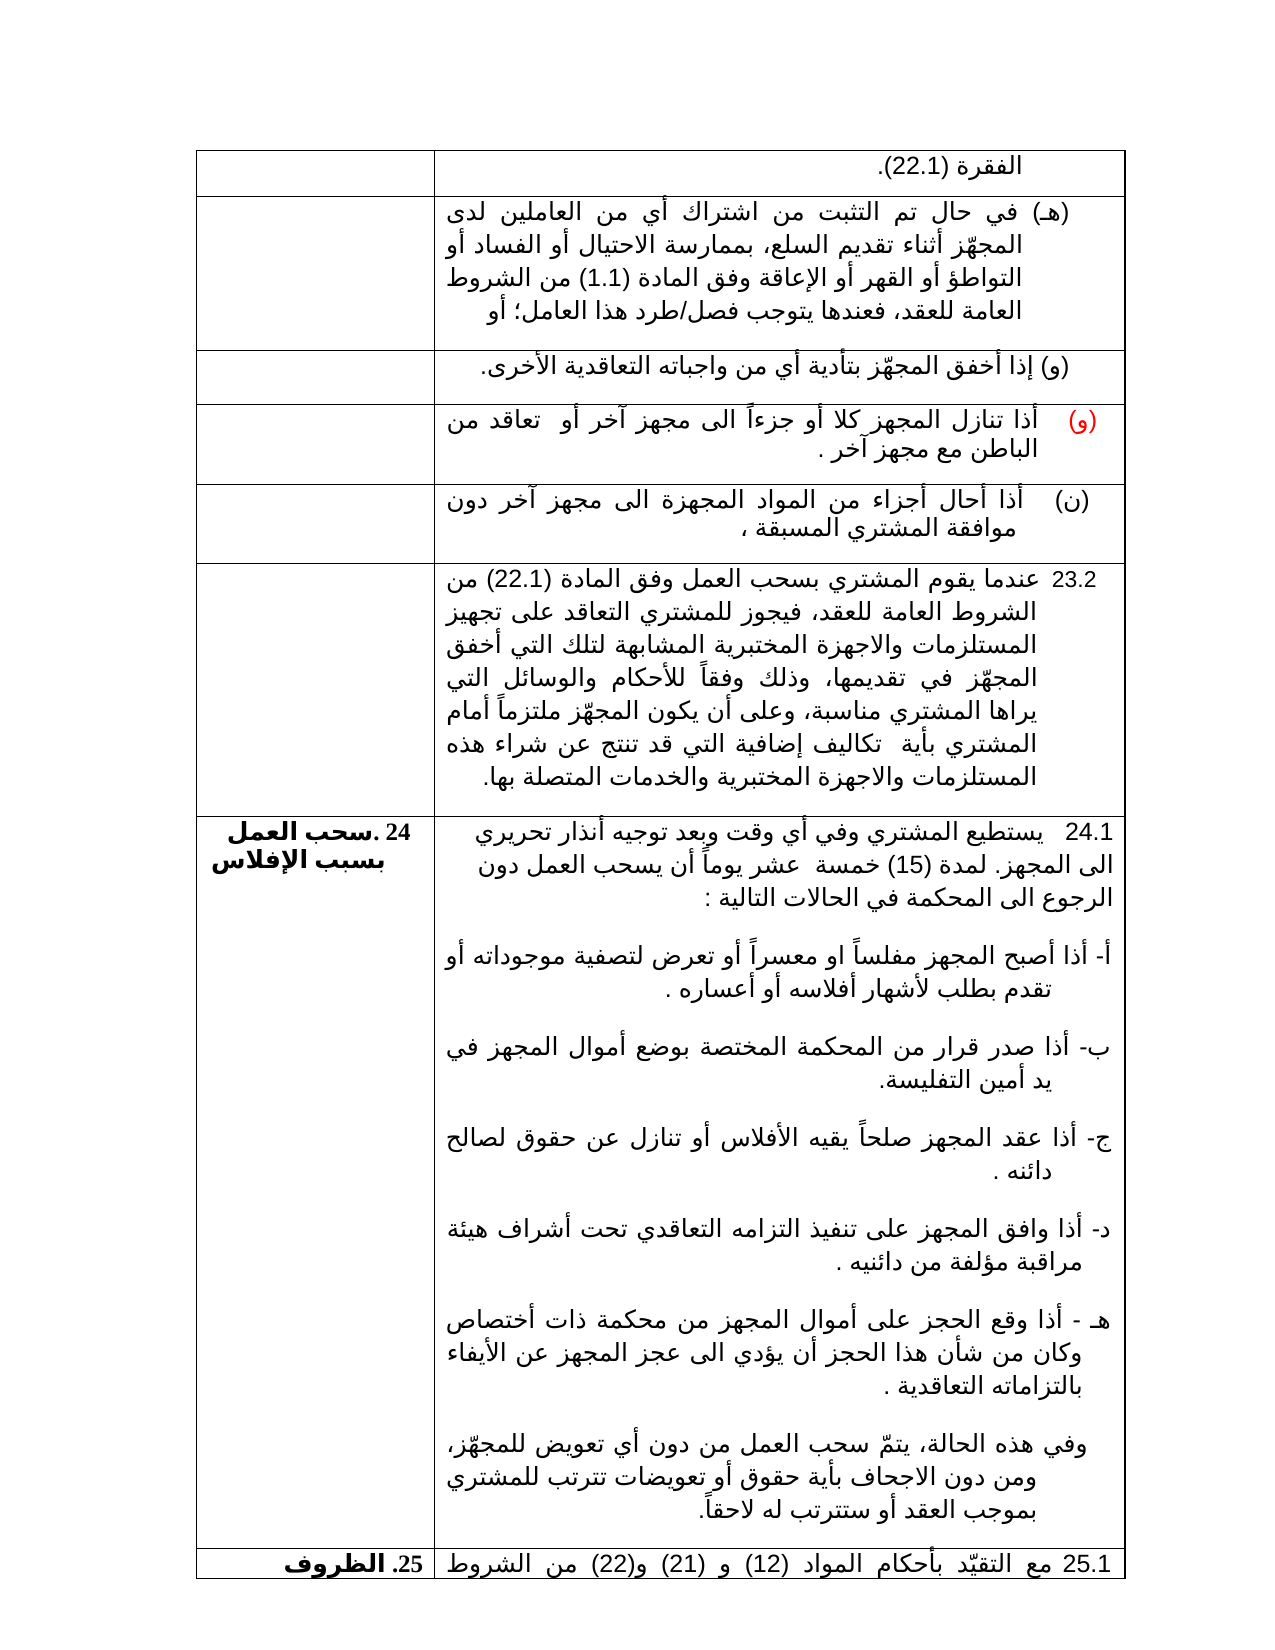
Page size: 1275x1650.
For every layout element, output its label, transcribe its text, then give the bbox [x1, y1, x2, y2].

table_cell (و) إذا أخفق المجهّز بتأدية أي من واجباته التعاقدية الأخرى. [435, 351, 1124, 404]
table_cell 23.2 عندما يقوم المشتري بسحب العمل وفق المادة (22.1) من الشروط العامة للعقد، فيجوز للمشتري التعاقد على تجهيز المستلزمات والاجهزة المختبرية المشابهة لتلك التي أخفق المجهّز في تقديمها، وذلك وفقاً للأحكام والوسائل التي يراها المشتري مناسبة، وعلى أن يكون المجهّز ملتزماً أمام المشتري بأية تكاليف إضافية التي قد تنتج عن شراء هذه المستلزمات والاجهزة المختبرية والخدمات المتصلة بها. [435, 564, 1124, 816]
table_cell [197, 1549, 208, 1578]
table_cell [197, 485, 434, 563]
table_cell (هـ) في حال تم التثبت من اشتراك أي من العاملين لدى المجهّز أثناء تقديم السلع، بممارسة الاحتيال أو الفساد أو التواطؤ أو القهر أو الإعاقة وفق المادة (1.1) من الشروط العامة للعقد، فعندها يتوجب فصل/طرد هذا العامل؛ أو [435, 197, 1124, 350]
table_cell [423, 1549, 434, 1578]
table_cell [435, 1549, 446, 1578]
table_cell 24.1 يستطيع المشتري وفي أي وقت وبعد توجيه أنذار تحريري الى المجهز. لمدة (15) خمسة عشر يوماً أن يسحب العمل دون الرجوع الى المحكمة في الحالات التالية : أ- أذا أصبح المجهز مفلساً او معسراً أو تعرض لتصفية موجوداته أو تقدم بطلب لأشهار أفلاسه أو أعساره . ب- أذا صدر قرار من المحكمة المختصة بوضع أموال المجهز في يد أمين التفليسة. ج- أذا عقد المجهز صلحاً يقيه الأفلاس أو تنازل عن حقوق لصالح دائنه . د- أذا وافق المجهز على تنفيذ التزامه التعاقدي تحت أشراف هيئة مراقبة مؤلفة من دائنيه . هـ - أذا وقع الحجز على أموال المجهز من محكمة ذات أختصاص وكان من شأن هذا الحجز أن يؤدي الى عجز المجهز عن الأيفاء بالتزاماته التعاقدية . وفي هذه الحالة، يتمّ سحب العمل من دون أي تعويض للمجهّز، ومن دون الاجحاف بأية حقوق أو تعويضات تترتب للمشتري بموجب العقد أو ستترتب له لاحقاً. [435, 817, 1124, 1548]
table_cell [197, 564, 434, 816]
table_cell [197, 197, 434, 350]
table_cell أذا أحال أجزاء من المواد المجهزة الى مجهز آخر دون موافقة المشتري المسبقة ، [435, 485, 1124, 563]
table_cell أذا تنازل المجهز كلا أو جزءاً الى مجهز آخر أو تعاقد من الباطن مع مجهز آخر . [435, 405, 1124, 483]
table_cell [197, 151, 434, 196]
table_cell [197, 405, 434, 483]
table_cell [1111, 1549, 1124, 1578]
table_cell 24 .سحب العمل بسبب الإفلاس [197, 817, 434, 1548]
table_cell [197, 351, 434, 404]
